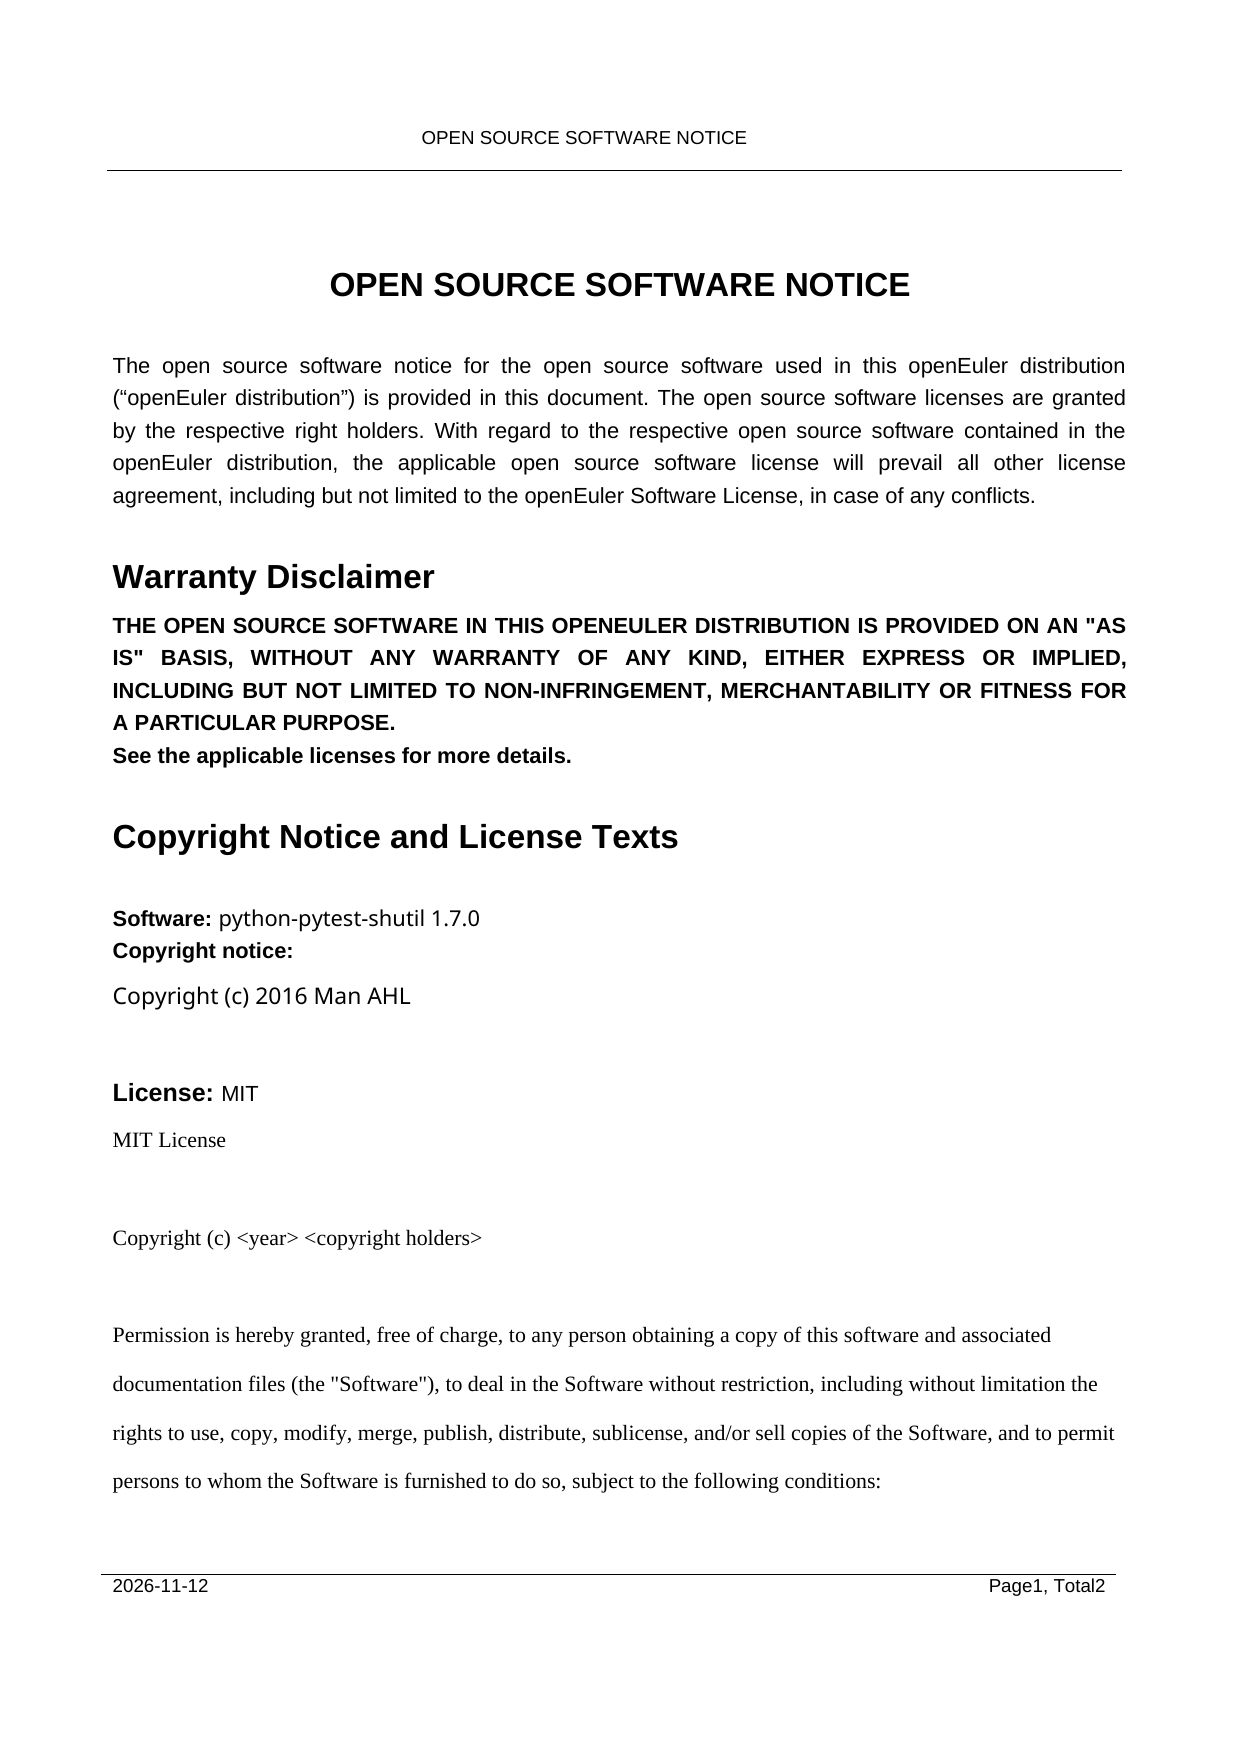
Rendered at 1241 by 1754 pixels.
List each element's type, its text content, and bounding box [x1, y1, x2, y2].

text Copyright Notice and License Texts [112, 804, 1128, 869]
text Software: python-pytest-shutil 1.7.0 [112, 901, 1128, 934]
text THE OPEN SOURCE SOFTWARE IN THIS OPENEULER DISTRIBUTION IS PROVIDED ON AN "AS IS" BASIS, WITHOUT ANY WARRANTY OF ANY KIND, EITHER EXPRESS OR IMPLIED, INCLUDING BUT NOT LIMITED TO NON-INFRINGEMENT, MERCHANTABILITY OR FITNESS FOR A PARTICULAR PURPOSE. See the applicable licenses for more details. [112, 609, 1128, 771]
text Copyright (c) 2016 Man AHL [112, 979, 1128, 1060]
text The open source software notice for the open source software used in this openEuler distribution (“openEuler distribution”) is provided in this document. The open source software licenses are granted by the respective right holders. With regard to the respective open source software contained in the openEuler distribution, the applicable open source software license will prevail all other license agreement, including but not limited to the openEuler Software License, in case of any conflicts. [112, 349, 1128, 511]
text Copyright notice: [112, 934, 1128, 966]
text OPEN SOURCE SOFTWARE NOTICE [112, 251, 1128, 316]
text License: MIT [112, 1077, 1128, 1109]
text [112, 1123, 1128, 1497]
text Warranty Disclaimer [112, 544, 1128, 609]
